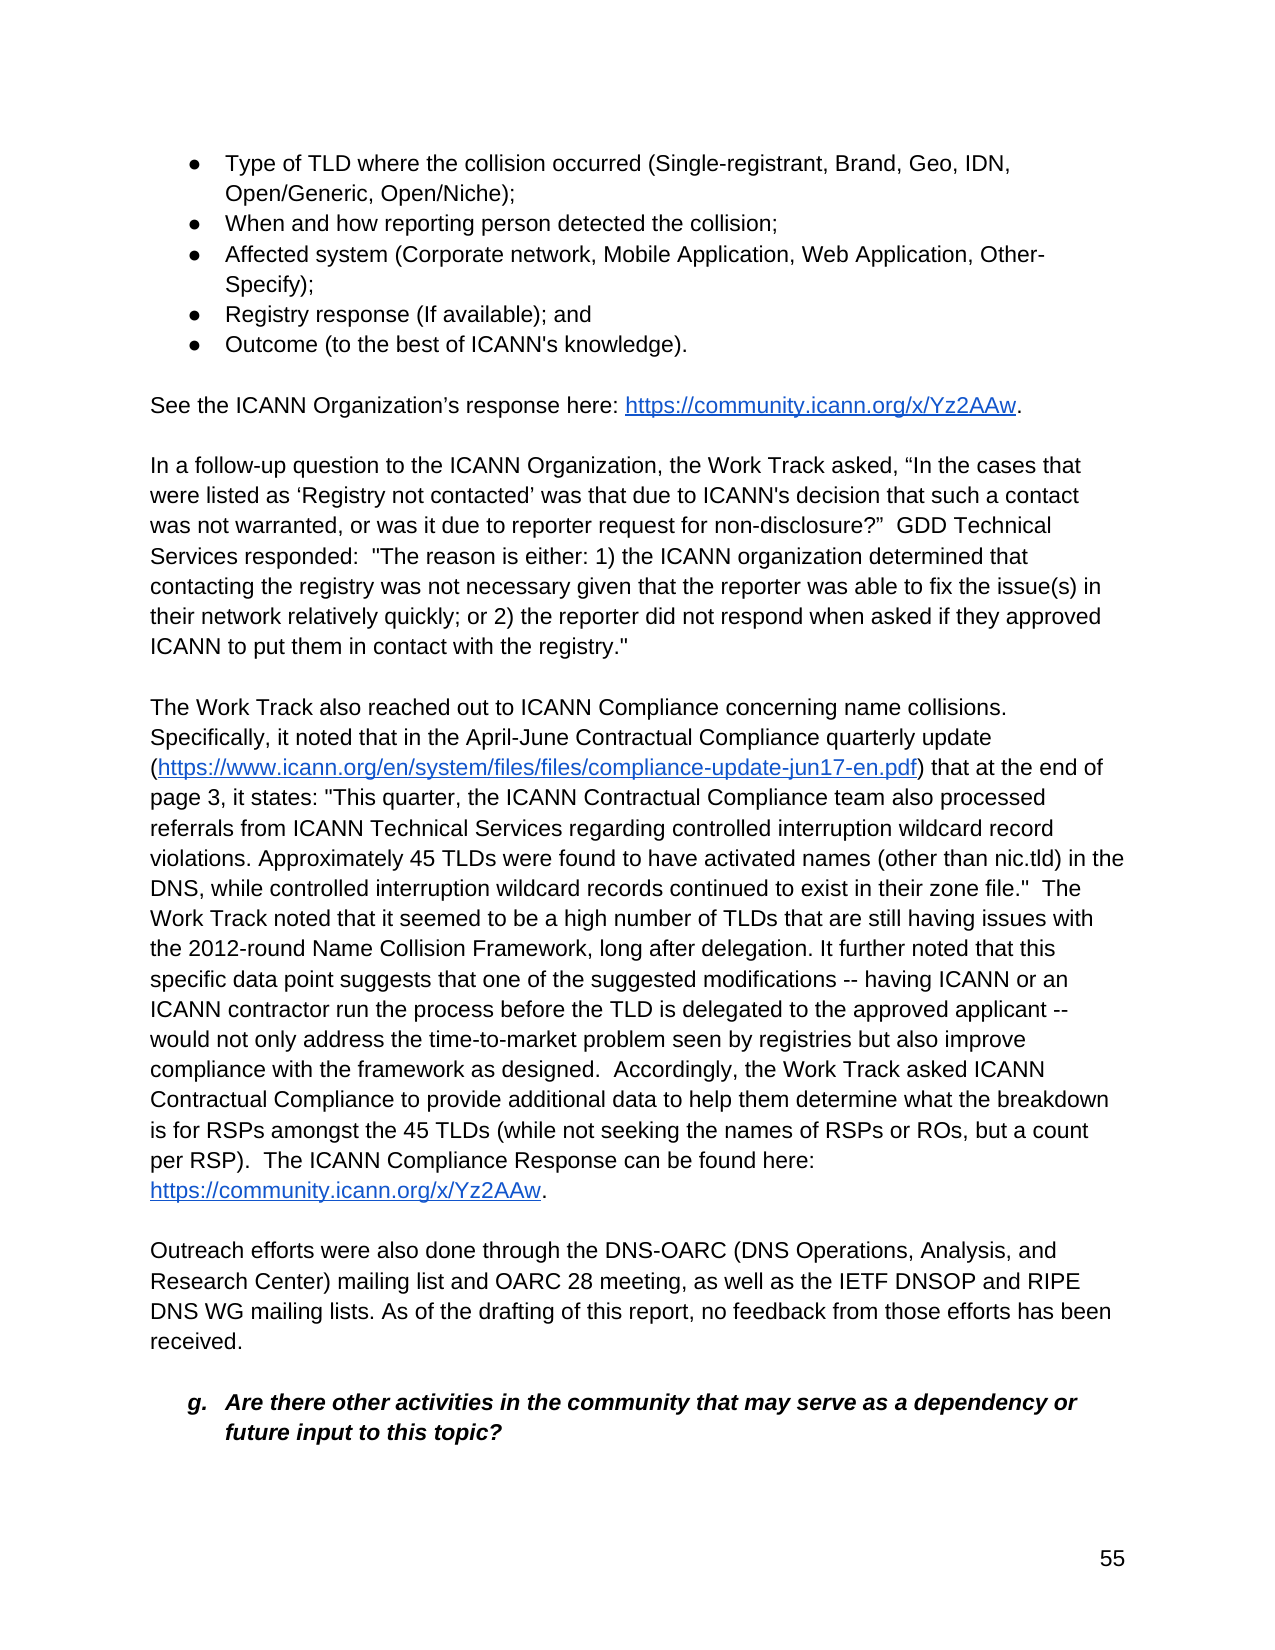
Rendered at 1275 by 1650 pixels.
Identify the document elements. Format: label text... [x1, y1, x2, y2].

text The Work Track also reached out to ICANN Compliance concerning name collisions. Specifically, it noted that in the April-June Contractual Compliance quarterly update (https://www.icann.org/en/system/files/files/compliance-update-jun17-en.pdf) that at the end of page 3, it states: "This quarter, the ICANN Contractual Compliance team also processed referrals from ICANN Technical Services regarding controlled interruption wildcard record violations. Approximately 45 TLDs were found to have activated names (other than nic.tld) in the DNS, while controlled interruption wildcard records continued to exist in their zone file." The Work Track noted that it seemed to be a high number of TLDs that are still having issues with the 2012-round Name Collision Framework, long after delegation. It further noted that this specific data point suggests that one of the suggested modifications -- having ICANN or an ICANN contractor run the process before the TLD is delegated to the approved applicant -- would not only address the time-to-market problem seen by registries but also improve compliance with the framework as designed. Accordingly, the Work Track asked ICANN Contractual Compliance to provide additional data to help them determine what the breakdown is for RSPs amongst the 45 TLDs (while not seeking the names of RSPs or ROs, but a count per RSP). The ICANN Compliance Response can be found here: https://community.icann.org/x/Yz2AAw. [150, 694, 1125, 1203]
list When and how reporting person detected the collision; [187, 210, 1125, 237]
list Registry response (If available); and [187, 301, 1125, 327]
text Outreach efforts were also done through the DNS-OARC (DNS Operations, Analysis, and Research Center) mailing list and OARC 28 meeting, as well as the IETF DNSOP and RIPE DNS WG mailing lists. As of the drafting of this report, no feedback from those efforts has been received. [150, 1237, 1125, 1354]
list Are there other activities in the community that may serve as a dependency or future input to this topic? [187, 1388, 1125, 1445]
text See the ICANN Organization’s response here: https://community.icann.org/x/Yz2AAw. [150, 392, 1125, 418]
list Type of TLD where the collision occurred (Single-registrant, Brand, Geo, IDN, Open/Generic, Open/Niche); [187, 150, 1125, 207]
text In a follow-up question to the ICANN Organization, the Work Track asked, “In the cases that were listed as ‘Registry not contacted’ was that due to ICANN's decision that such a contact was not warranted, or was it due to reporter request for non-disclosure?” GDD Technical Services responded: "The reason is either: 1) the ICANN organization determined that contacting the registry was not necessary given that the reporter was able to fix the issue(s) in their network relatively quickly; or 2) the reporter did not respond when asked if they approved ICANN to put them in contact with the registry." [150, 452, 1125, 660]
list Affected system (Corporate network, Mobile Application, Web Application, Other-Specify); [187, 241, 1125, 297]
list Outcome (to the best of ICANN's knowledge). [187, 331, 1125, 358]
